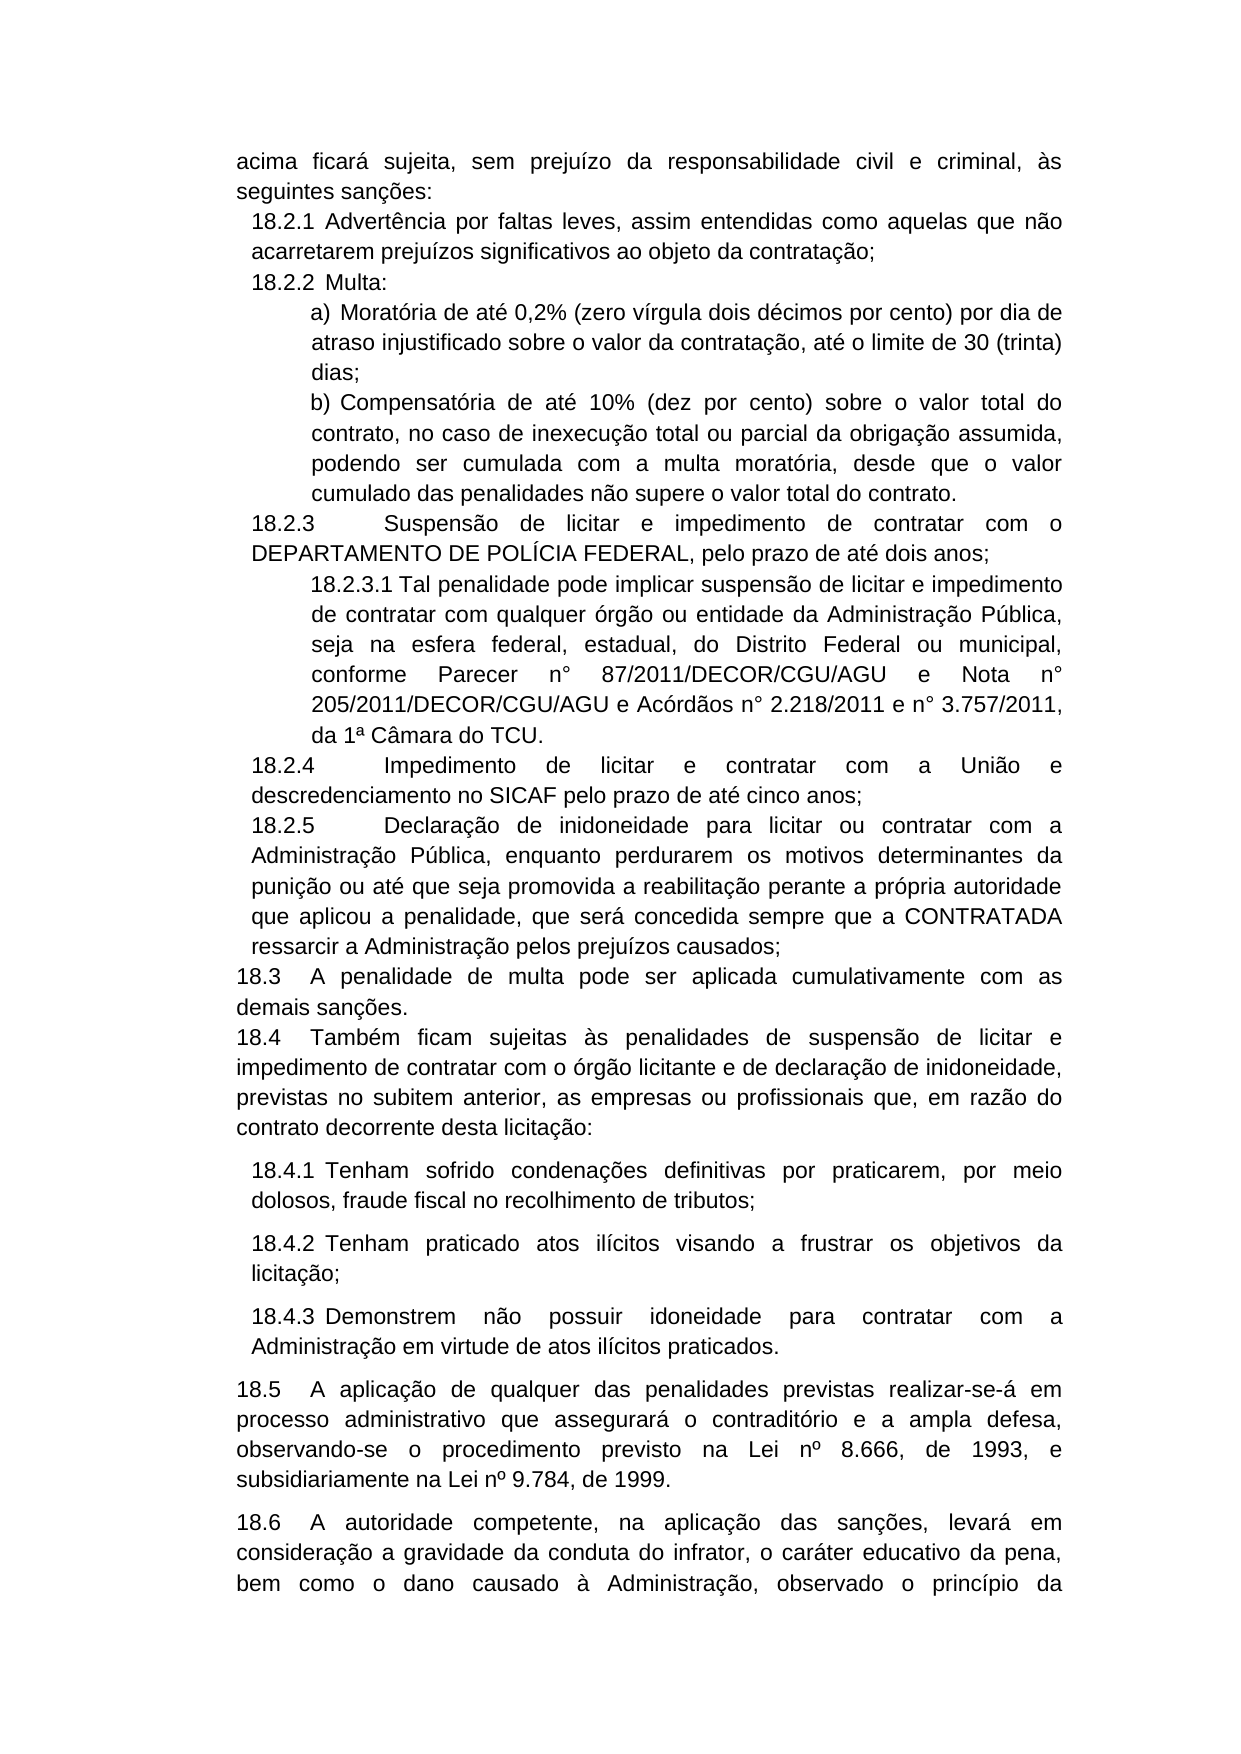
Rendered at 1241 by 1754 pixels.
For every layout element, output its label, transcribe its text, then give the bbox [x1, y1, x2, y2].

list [236, 1509, 1063, 1596]
list Também ficam sujeitas às penalidades de suspensão de licitar e impedimento de contratar com o órgão licitante e de declaração de inidoneidade, previstas no subitem anterior, as empresas ou profissionais que, em razão do contrato decorrente desta licitação: [236, 1024, 1063, 1141]
list Demonstrem não possuir idoneidade para contratar com a Administração em virtude de atos ilícitos praticados. [251, 1303, 1063, 1359]
list Declaração de inidoneidade para licitar ou contratar com a Administração Pública, enquanto perdurarem os motivos determinantes da punição ou até que seja promovida a reabilitação perante a própria autoridade que aplicou a penalidade, que será concedida sempre que a CONTRATADA ressarcir a Administração pelos prejuízos causados; [251, 812, 1063, 959]
list Tal penalidade pode implicar suspensão de licitar e impedimento de contratar com qualquer órgão ou entidade da Administração Pública, seja na esfera federal, estadual, do Distrito Federal ou municipal, conforme Parecer n° 87/2011/DECOR/CGU/AGU e Nota n° 205/2011/DECOR/CGU/AGU e Acórdãos n° 2.218/2011 e n° 3.757/2011, da 1ª Câmara do TCU. [310, 571, 1063, 748]
list Moratória de até 0,2% (zero vírgula dois décimos por cento) por dia de atraso injustificado sobre o valor da contratação, até o limite de 30 (trinta) dias; [310, 299, 1063, 385]
list Multa: [251, 268, 1063, 295]
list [236, 148, 1063, 204]
list Advertência por faltas leves, assim entendidas como aquelas que não acarretarem prejuízos significativos ao objeto da contratação; [251, 208, 1063, 264]
list Compensatória de até 10% (dez por cento) sobre o valor total do contrato, no caso de inexecução total ou parcial da obrigação assumida, podendo ser cumulada com a multa moratória, desde que o valor cumulado das penalidades não supere o valor total do contrato. [310, 389, 1063, 506]
list A aplicação de qualquer das penalidades previstas realizar-se-á em processo administrativo que assegurará o contraditório e a ampla defesa, observando-se o procedimento previsto na Lei nº 8.666, de 1993, e subsidiariamente na Lei nº 9.784, de 1999. [236, 1376, 1063, 1493]
list Tenham sofrido condenações definitivas por praticarem, por meio dolosos, fraude fiscal no recolhimento de tributos; [251, 1157, 1063, 1213]
list Tenham praticado atos ilícitos visando a frustrar os objetivos da licitação; [251, 1230, 1063, 1286]
list Impedimento de licitar e contratar com a União e descredenciamento no SICAF pelo prazo de até cinco anos; [251, 752, 1063, 808]
list A penalidade de multa pode ser aplicada cumulativamente com as demais sanções. [236, 963, 1063, 1020]
list Suspensão de licitar e impedimento de contratar com o DEPARTAMENTO DE POLÍCIA FEDERAL, pelo prazo de até dois anos; [251, 510, 1063, 567]
